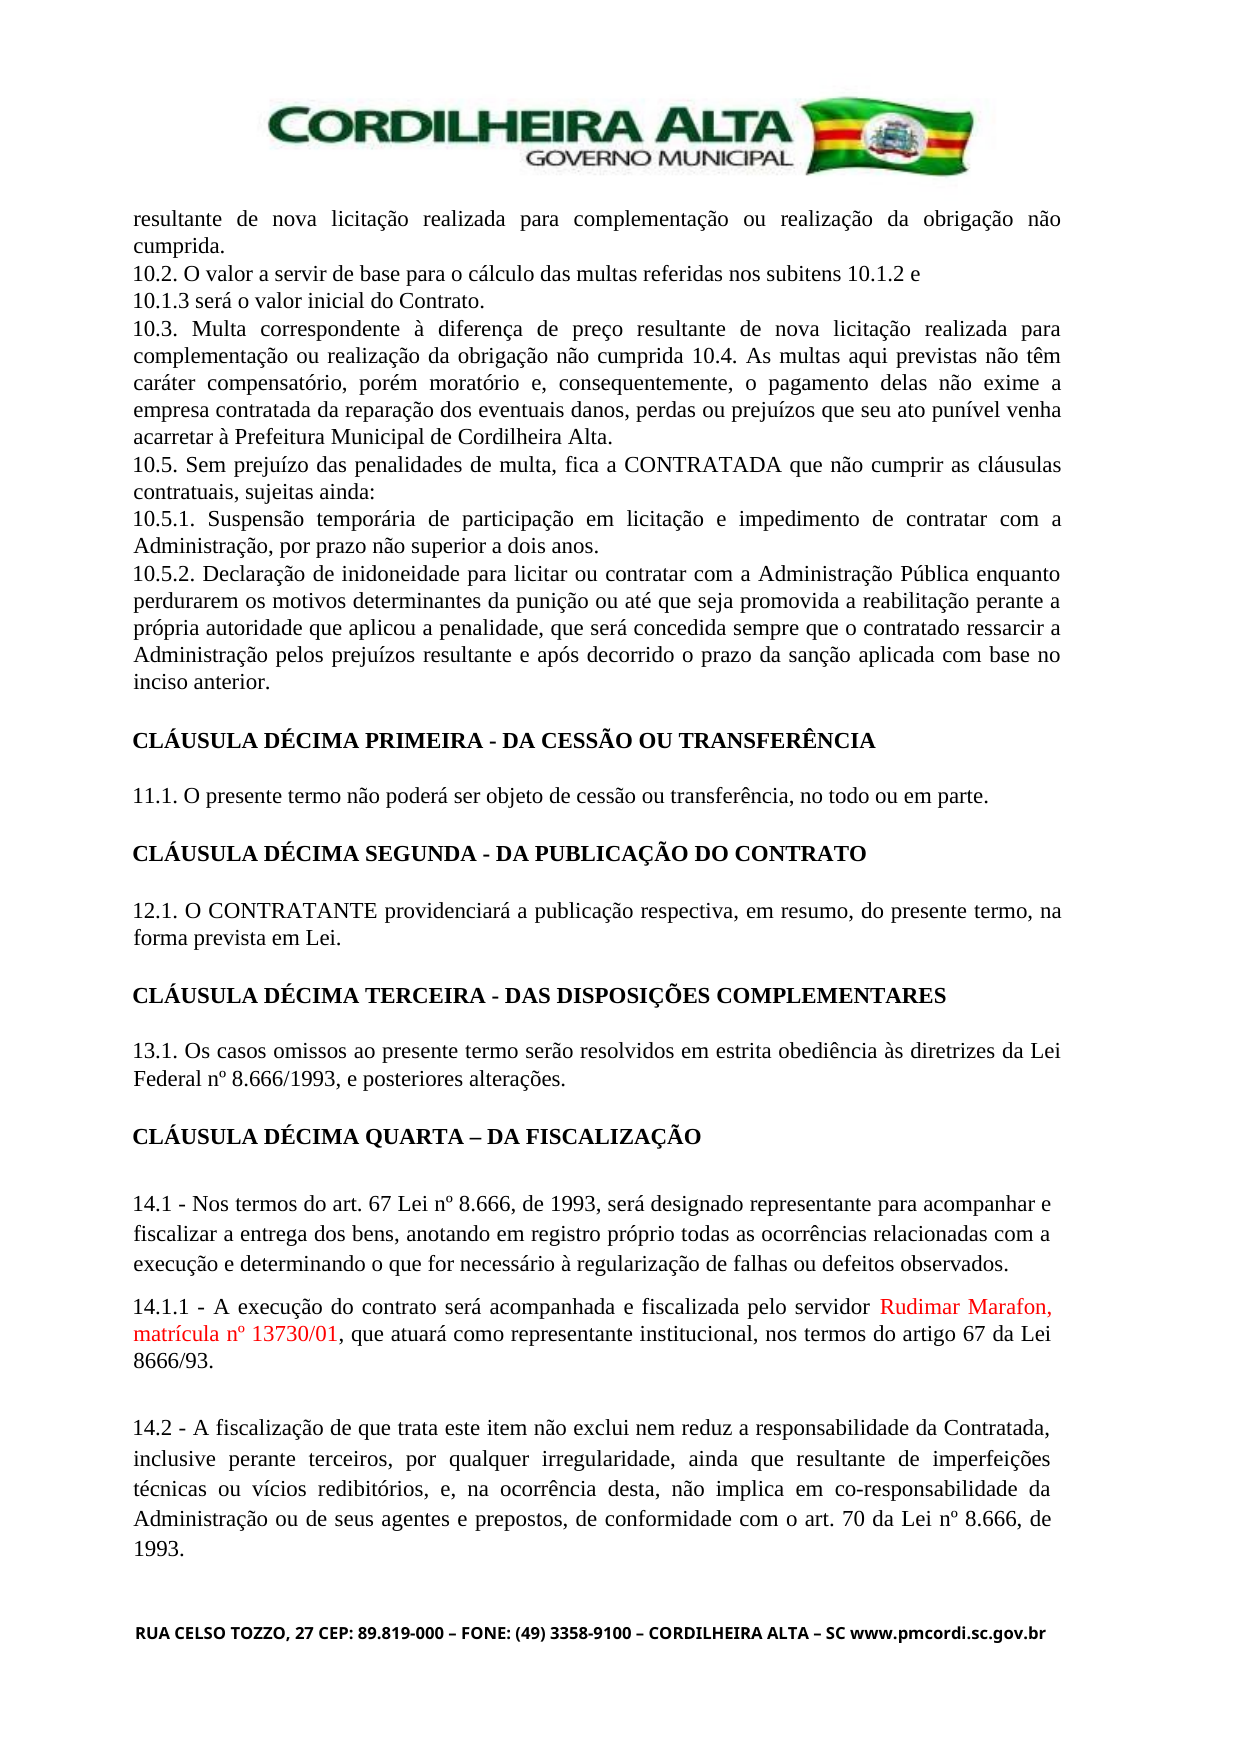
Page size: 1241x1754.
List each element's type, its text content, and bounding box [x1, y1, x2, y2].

text 12.1. O CONTRATANTE providenciará a publicação respectiva, em resumo, do presente termo, na forma prevista em Lei. [132, 897, 1063, 951]
subtitle CLÁUSULA DÉCIMA PRIMEIRA - DA CESSÃO OU TRANSFERÊNCIA [132, 727, 1053, 753]
text 10.5.1. Suspensão temporária de participação em licitação e impedimento de contratar com a Administração, por prazo não superior a dois anos. [132, 505, 1063, 559]
subtitle CLÁUSULA DÉCIMA TERCEIRA - DAS DISPOSIÇÕES COMPLEMENTARES [132, 982, 1053, 1009]
subtitle CLÁUSULA DÉCIMA SEGUNDA - DA PUBLICAÇÃO DO CONTRATO [132, 840, 1053, 866]
subtitle CLÁUSULA DÉCIMA QUARTA – DA FISCALIZAÇÃO [132, 1123, 1053, 1149]
text 10.1.3 será o valor inicial do Contrato. [132, 287, 1053, 313]
text 14.1 - Nos termos do art. 67 Lei nº 8.666, de 1993, será designado representante para acompanhar e fiscalizar a entrega dos bens, anotando em registro próprio todas as ocorrências relacionadas com a execução e determinando o que for necessário à regularização de falhas ou defeitos observados. [132, 1190, 1053, 1277]
text 10.5. Sem prejuízo das penalidades de multa, fica a CONTRATADA que não cumprir as cláusulas contratuais, sujeitas ainda: [132, 451, 1063, 504]
text 10.5.2. Declaração de inidoneidade para licitar ou contratar com a Administração Pública enquanto perdurarem os motivos determinantes da punição ou até que seja promovida a reabilitação perante a própria autoridade que aplicou a penalidade, que será concedida sempre que o contratado ressarcir a Administração pelos prejuízos resultante e após decorrido o prazo da sanção aplicada com base no inciso anterior. [132, 560, 1062, 695]
text 14.2 - A fiscalização de que trata este item não exclui nem reduz a responsabilidade da Contratada, inclusive perante terceiros, por qualquer irregularidade, ainda que resultante de imperfeições técnicas ou vícios redibitórios, e, na ocorrência desta, não implica em co-responsabilidade da Administração ou de seus agentes e prepostos, de conformidade com o art. 70 da Lei nº 8.666, de 1993. [132, 1414, 1053, 1562]
text 10.3. Multa correspondente à diferença de preço resultante de nova licitação realizada para complementação ou realização da obrigação não cumprida 10.4. As multas aqui previstas não têm caráter compensatório, porém moratório e, consequentemente, o pagamento delas não exime a empresa contratada da reparação dos eventuais danos, perdas ou prejuízos que seu ato punível venha acarretar à Prefeitura Municipal de Cordilheira Alta. [132, 315, 1063, 449]
picture [245, 73, 997, 201]
text 11.1. O presente termo não poderá ser objeto de cessão ou transferência, no todo ou em parte. [132, 782, 1063, 808]
text 13.1. Os casos omissos ao presente termo serão resolvidos em estrita obediência às diretrizes da Lei Federal nº 8.666/1993, e posteriores alterações. [132, 1038, 1063, 1091]
text 14.1.1 - A execução do contrato será acompanhada e fiscalizada pelo servidor Rudimar Marafon, matrícula nº 13730/01, que atuará como representante institucional, nos termos do artigo 67 da Lei 8666/93. [132, 1293, 1053, 1374]
text 10.2. O valor a servir de base para o cálculo das multas referidas nos subitens 10.1.2 e [132, 259, 1063, 286]
